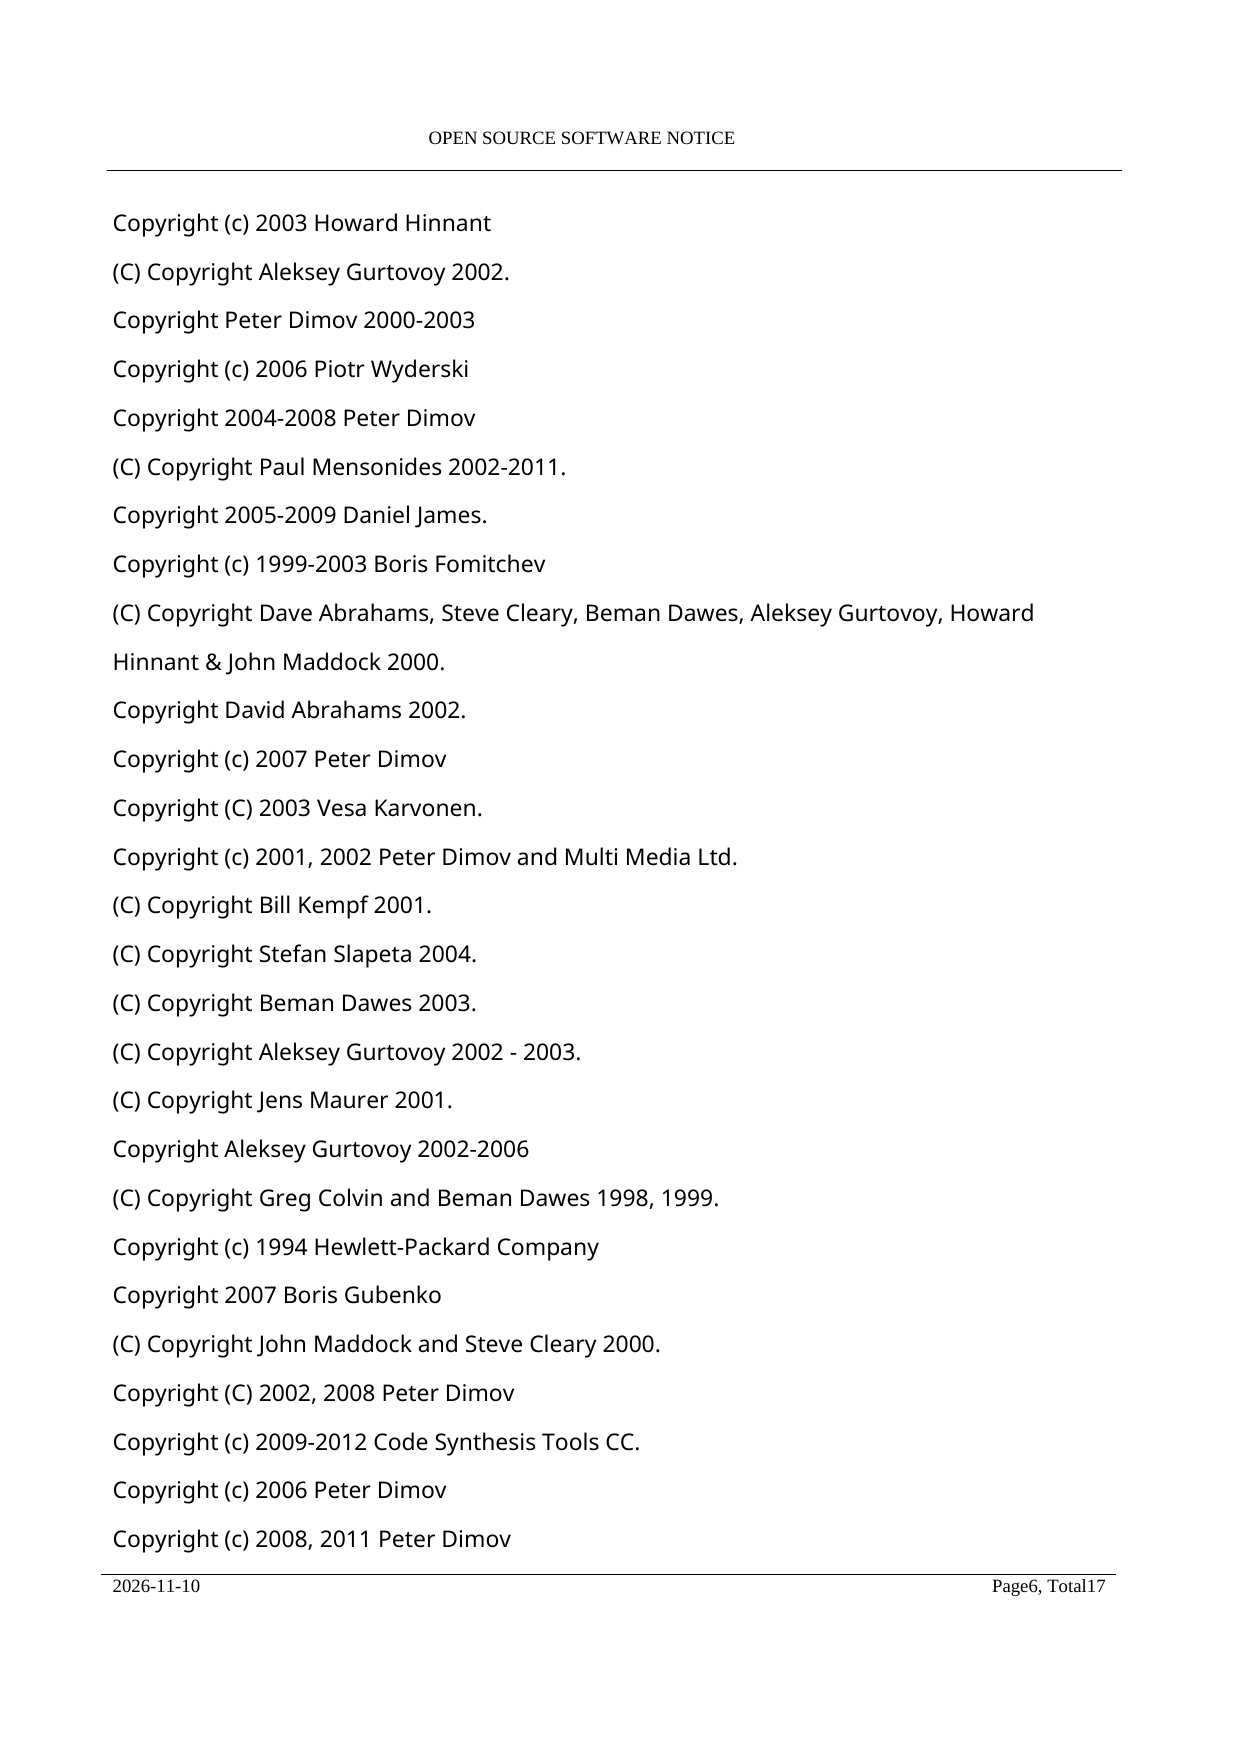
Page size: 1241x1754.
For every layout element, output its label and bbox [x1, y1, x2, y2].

text [112, 206, 1128, 1555]
